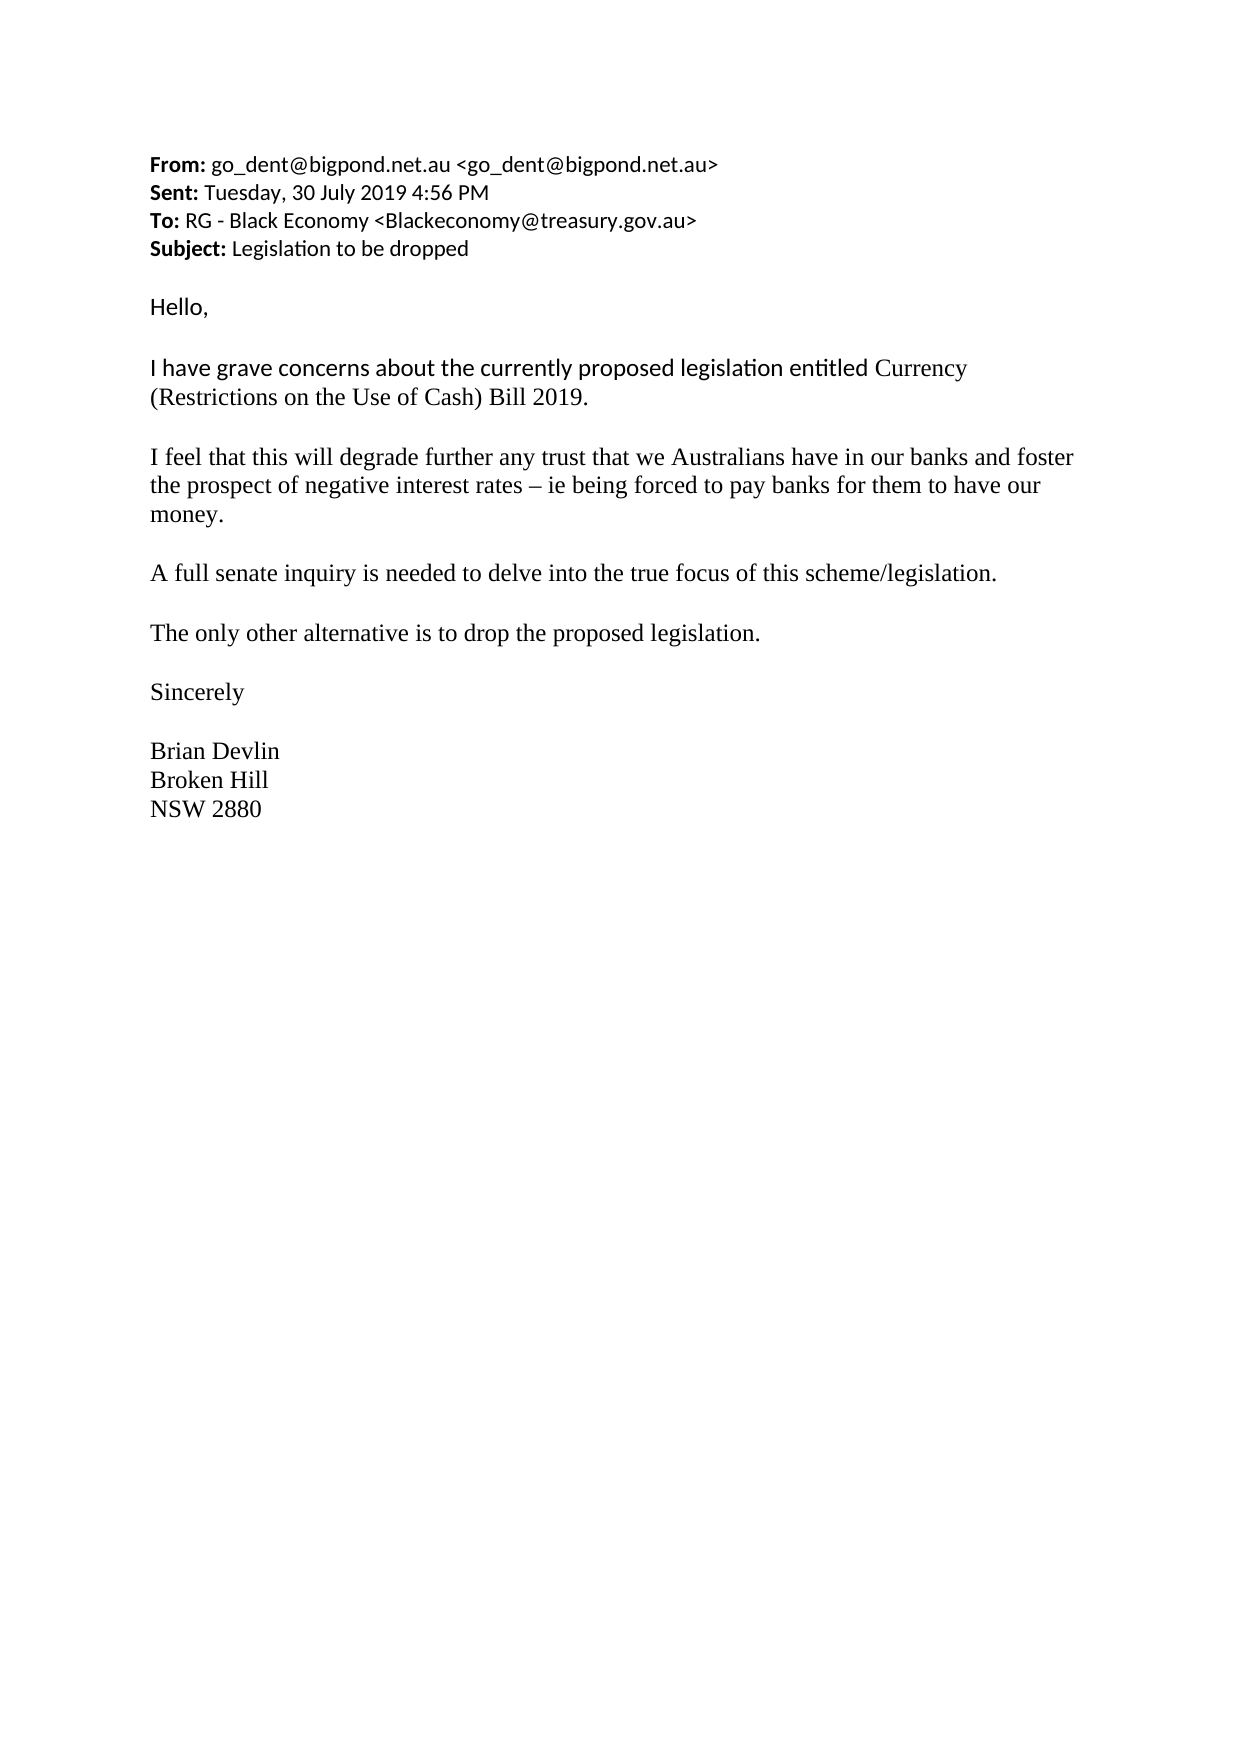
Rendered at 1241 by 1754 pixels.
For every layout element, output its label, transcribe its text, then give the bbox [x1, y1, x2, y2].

text Brian Devlin [150, 736, 1090, 765]
text I have grave concerns about the currently proposed legislation entitled Currency (Restrictions on the Use of Cash) Bill 2019. [150, 352, 1090, 411]
text I feel that this will degrade further any trust that we Australians have in our banks and foster the prospect of negative interest rates – ie being forced to pay banks for them to have our money. [150, 442, 1090, 528]
text Broken Hill [150, 765, 1090, 794]
text NSW 2880 [150, 794, 1090, 822]
text The only other alternative is to drop the proposed legislation. [150, 618, 1090, 646]
text Sincerely [150, 677, 1090, 706]
text A full senate inquiry is needed to delve into the true focus of this scheme/legislation. [150, 558, 1090, 587]
text Hello, [150, 291, 1090, 321]
text From: go_dent@bigpond.net.au <go_dent@bigpond.net.au> Sent: Tuesday, 30 July 2019 4:56 PM To: RG - Black Economy <Blackeconomy@treasury.gov.au> Subject: Legislation to be dropped [150, 150, 1090, 262]
